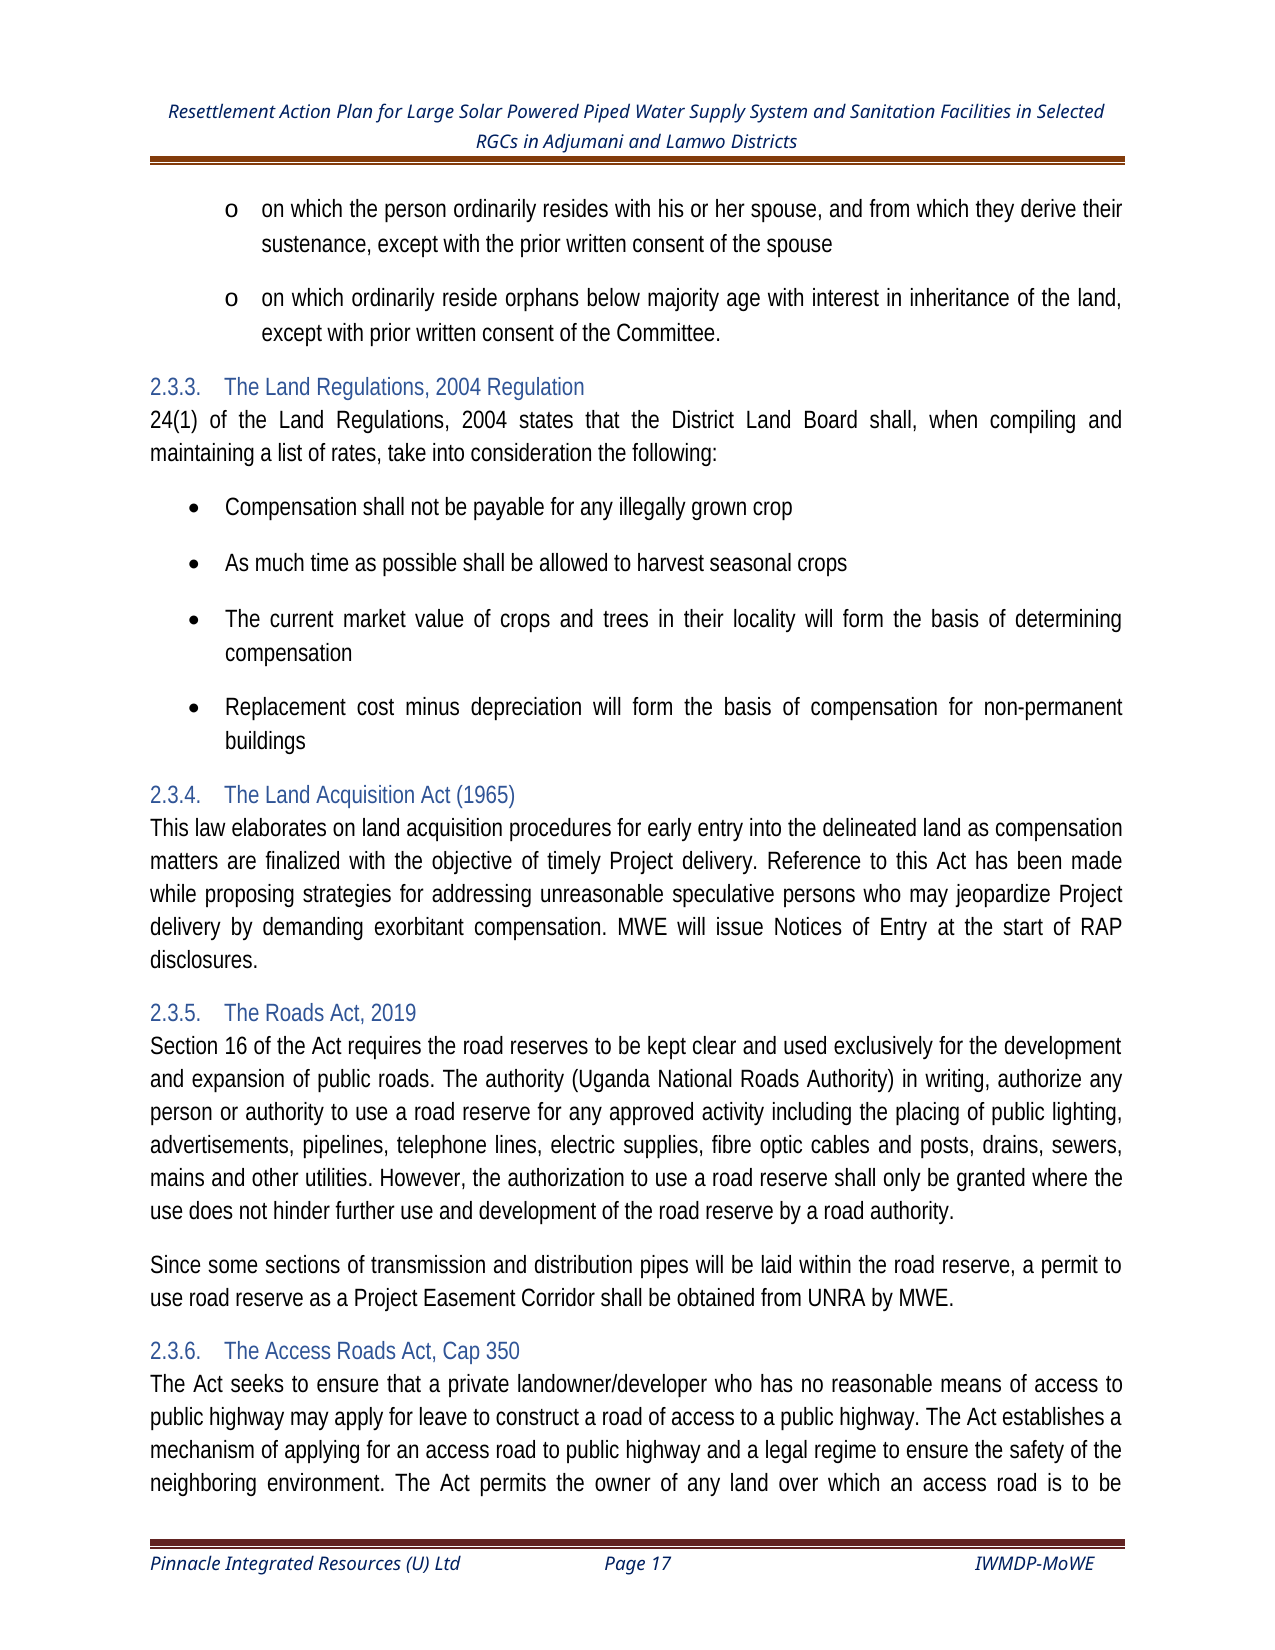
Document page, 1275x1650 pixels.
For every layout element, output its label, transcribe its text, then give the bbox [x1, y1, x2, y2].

list As much time as possible shall be allowed to harvest seasonal crops [187, 547, 1125, 578]
list Compensation shall not be payable for any illegally grown crop [187, 491, 1125, 522]
text 24(1) of the Land Regulations, 2004 states that the District Land Board shall, when compiling and maintaining a list of rates, take into consideration the following: [150, 405, 1125, 466]
text This law elaborates on land acquisition procedures for early entry into the delineated land as compensation matters are finalized with the objective of timely Project delivery. Reference to this Act has been made while proposing strategies for addressing unreasonable speculative persons who may jeopardize Project delivery by demanding exorbitant compensation. MWE will issue Notices of Entry at the start of RAP disclosures. [150, 813, 1125, 973]
subtitle The Access Roads Act, Cap 350 [150, 1336, 1125, 1365]
list on which the person ordinarily resides with his or her spouse, and from which they derive their sustenance, except with the prior written consent of the spouse [224, 194, 1125, 258]
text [150, 1369, 1125, 1497]
subtitle The Land Acquisition Act (1965) [150, 780, 1125, 809]
subtitle The Roads Act, 2019 [150, 998, 1125, 1027]
list on which ordinarily reside orphans below majority age with interest in inheritance of the land, except with prior written consent of the Committee. [224, 283, 1125, 347]
text Since some sections of transmission and distribution pipes will be laid within the road reserve, a permit to use road reserve as a Project Easement Corridor shall be obtained from UNRA by MWE. [150, 1250, 1125, 1311]
list The current market value of crops and trees in their locality will form the basis of determining compensation [187, 603, 1125, 666]
list Replacement cost minus depreciation will form the basis of compensation for non-permanent buildings [187, 692, 1125, 755]
subtitle The Land Regulations, 2004 Regulation [150, 372, 1125, 400]
text Section 16 of the Act requires the road reserves to be kept clear and used exclusively for the development and expansion of public roads. The authority (Uganda National Roads Authority) in writing, authorize any person or authority to use a road reserve for any approved activity including the placing of public lighting, advertisements, pipelines, telephone lines, electric supplies, fibre optic cables and posts, drains, sewers, mains and other utilities. However, the authorization to use a road reserve shall only be granted where the use does not hinder further use and development of the road reserve by a road authority. [150, 1031, 1125, 1224]
